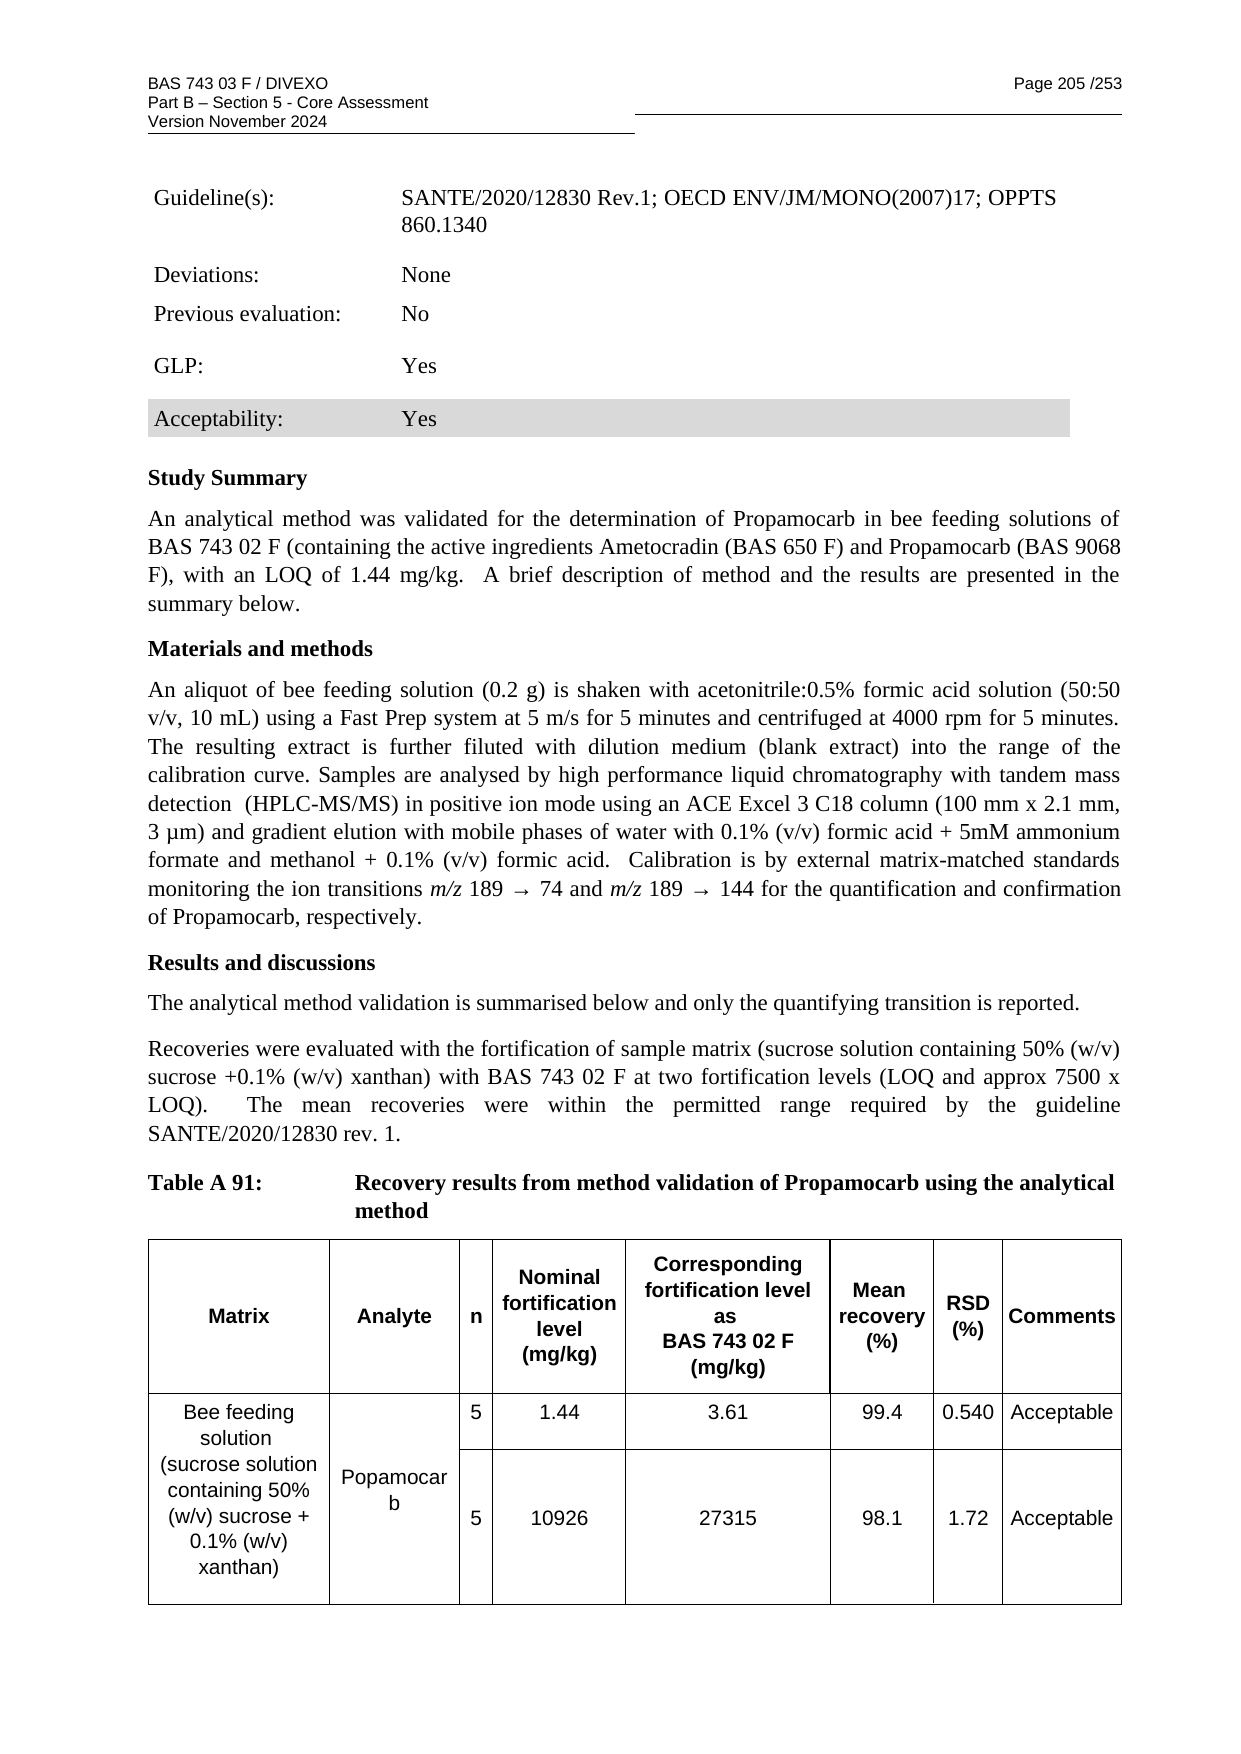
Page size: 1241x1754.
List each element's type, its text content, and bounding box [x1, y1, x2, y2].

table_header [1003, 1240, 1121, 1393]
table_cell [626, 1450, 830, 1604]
text An aliquot of bee feeding solution (0.2 g) is shaken with acetonitrile:0.5% formic acid solution (50:50 v/v, 10 mL) using a Fast Prep system at 5 m/s for 5 minutes and centrifuged at 4000 rpm for 5 minutes. The resulting extract is further filuted with dilution medium (blank extract) into the range of the calibration curve. Samples are analysed by high performance liquid chromatography with tandem mass detection (HPLC-MS/MS) in positive ion mode using an ACE Excel 3 C18 column (100 mm x 2.1 mm, 3 µm) and gradient elution with mobile phases of water with 0.1% (v/v) formic acid + 5mM ammonium formate and methanol + 0.1% (v/v) formic acid. Calibration is by external matrix-matched standards monitoring the ion transitions m/z 189 → 74 and m/z 189 → 144 for the quantification and confirmation of Propamocarb, respectively. [148, 676, 1122, 930]
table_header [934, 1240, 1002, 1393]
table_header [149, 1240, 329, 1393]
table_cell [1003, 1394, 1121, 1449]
text The analytical method validation is summarised below and only the quantifying transition is reported. [148, 989, 1122, 1016]
text An analytical method was validated for the determination of Propamocarb in bee feeding solutions of BAS 743 02 F (containing the active ingredients Ametocradin (BAS 650 F) and Propamocarb (BAS 9068 F), with an LOQ of 1.44 mg/kg. A brief description of method and the results are presented in the summary below. [148, 504, 1122, 616]
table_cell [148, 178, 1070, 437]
text Study Summary [148, 464, 1122, 490]
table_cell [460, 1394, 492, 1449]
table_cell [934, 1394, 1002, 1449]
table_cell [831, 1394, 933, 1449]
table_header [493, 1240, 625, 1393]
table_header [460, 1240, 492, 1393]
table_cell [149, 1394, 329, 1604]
text Table A 91: Recovery results from method validation of Propamocarb using the analytical method [148, 1169, 1122, 1224]
text Results and discussions [148, 948, 1122, 975]
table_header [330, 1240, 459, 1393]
text Materials and methods [148, 635, 1122, 661]
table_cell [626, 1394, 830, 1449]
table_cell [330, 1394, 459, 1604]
text Recoveries were evaluated with the fortification of sample matrix (sucrose solution containing 50% (w/v) sucrose +0.1% (w/v) xanthan) with BAS 743 02 F at two fortification levels (LOQ and approx 7500 x LOQ). The mean recoveries were within the permitted range required by the guideline SANTE/2020/12830 rev. 1. [148, 1034, 1122, 1146]
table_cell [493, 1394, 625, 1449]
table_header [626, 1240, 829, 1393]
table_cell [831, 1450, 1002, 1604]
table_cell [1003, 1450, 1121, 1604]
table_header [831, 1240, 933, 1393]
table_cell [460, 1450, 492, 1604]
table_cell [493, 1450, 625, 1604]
